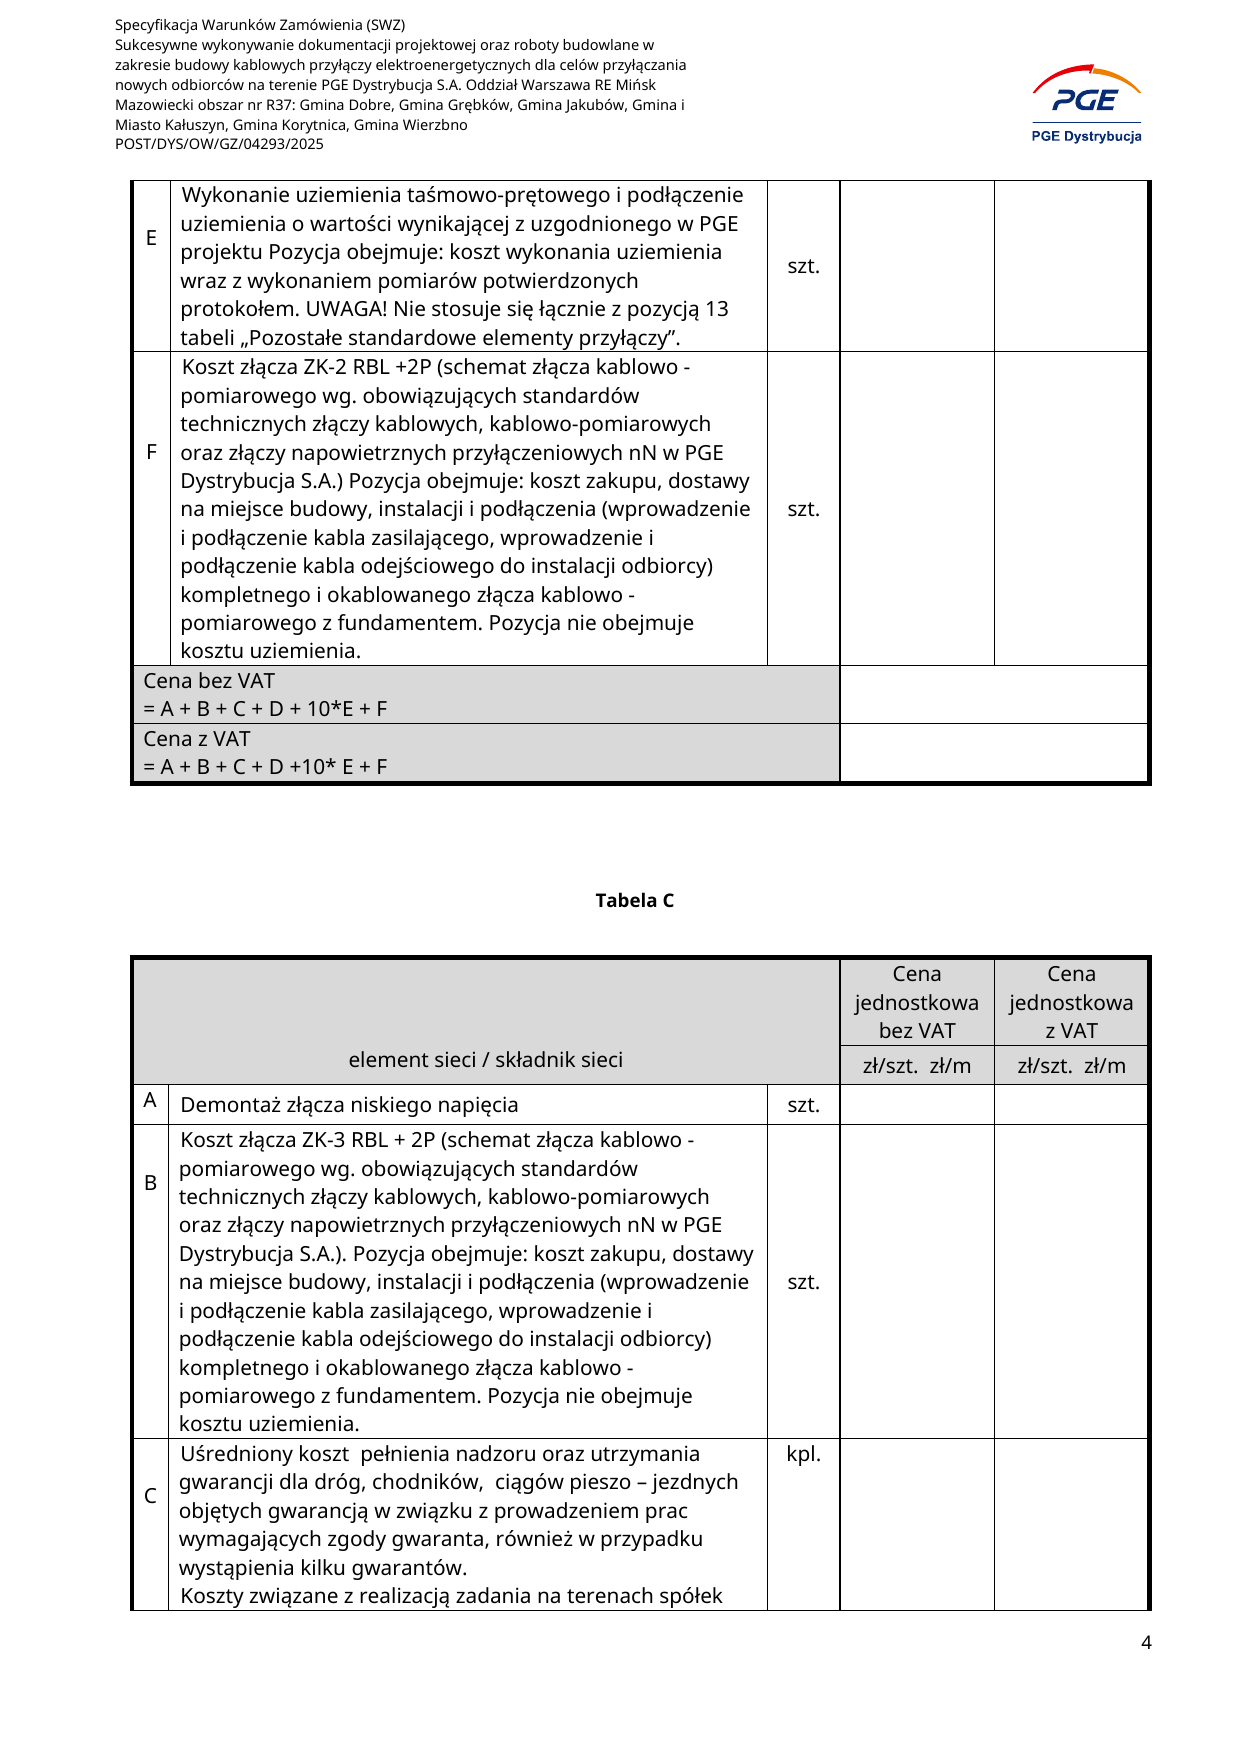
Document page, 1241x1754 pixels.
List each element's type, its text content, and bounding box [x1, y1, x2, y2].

table_cell Cena bez VAT = A + B + C + D + 10*E + F [134, 666, 839, 723]
table_cell [995, 1439, 1147, 1610]
table_header Cena jednostkowa bez VAT [841, 960, 994, 1045]
table_cell szt. [768, 181, 839, 351]
table_cell C [134, 1439, 168, 1610]
table_cell zł/szt. zł/m [995, 1046, 1147, 1084]
table_cell szt. [768, 352, 839, 665]
table_cell Koszt złącza ZK-2 RBL +2P (schemat złącza kablowo - pomiarowego wg. obowiązujących standardów technicznych złączy kablowych, kablowo-pomiarowych oraz złączy napowietrznych przyłączeniowych nN w PGE Dystrybucja S.A.) Pozycja obejmuje: koszt zakupu, dostawy na miejsce budowy, instalacji i podłączenia (wprowadzenie i podłączenie kabla zasilającego, wprowadzenie i podłączenie kabla odejściowego do instalacji odbiorcy) kompletnego i okablowanego złącza kablowo - pomiarowego z fundamentem. Pozycja nie obejmuje kosztu uziemienia. [171, 352, 767, 665]
table_cell F [134, 352, 170, 665]
table_cell Cena z VAT = A + B + C + D +10* E + F [134, 724, 839, 781]
table_cell A [134, 1085, 168, 1124]
text Tabela C [118, 887, 1152, 913]
table_cell [995, 181, 1147, 351]
table_cell Wykonanie uziemienia taśmowo-prętowego i podłączenie uziemienia o wartości wynikającej z uzgodnionego w PGE projektu Pozycja obejmuje: koszt wykonania uziemienia wraz z wykonaniem pomiarów potwierdzonych protokołem. UWAGA! Nie stosuje się łącznie z pozycją 13 tabeli „Pozostałe standardowe elementy przyłączy”. [171, 181, 767, 351]
table_cell zł/szt. zł/m [841, 1046, 994, 1084]
table_cell [841, 724, 1147, 781]
table_cell E [134, 181, 170, 351]
table_cell Demontaż złącza niskiego napięcia [169, 1085, 767, 1124]
table_cell [995, 1125, 1147, 1438]
table_cell szt. [768, 1125, 839, 1438]
table_cell [841, 181, 994, 351]
table_cell [841, 666, 1147, 723]
table_cell [841, 1439, 994, 1610]
table_cell [995, 1085, 1147, 1124]
table_cell szt. [768, 1085, 839, 1124]
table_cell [169, 1439, 767, 1610]
table_cell [841, 1085, 994, 1124]
table_cell Koszt złącza ZK-3 RBL + 2P (schemat złącza kablowo - pomiarowego wg. obowiązujących standardów technicznych złączy kablowych, kablowo-pomiarowych oraz złączy napowietrznych przyłączeniowych nN w PGE Dystrybucja S.A.). Pozycja obejmuje: koszt zakupu, dostawy na miejsce budowy, instalacji i podłączenia (wprowadzenie i podłączenie kabla zasilającego, wprowadzenie i podłączenie kabla odejściowego do instalacji odbiorcy) kompletnego i okablowanego złącza kablowo - pomiarowego z fundamentem. Pozycja nie obejmuje kosztu uziemienia. [169, 1125, 767, 1438]
table_cell B [134, 1125, 168, 1438]
table_cell [995, 352, 1147, 665]
table_header Cena jednostkowa z VAT [995, 960, 1147, 1045]
table_cell [841, 352, 994, 665]
table_cell kpl. [768, 1439, 839, 1610]
table_cell [841, 1125, 994, 1438]
table_header element sieci / składnik sieci [134, 960, 839, 1084]
